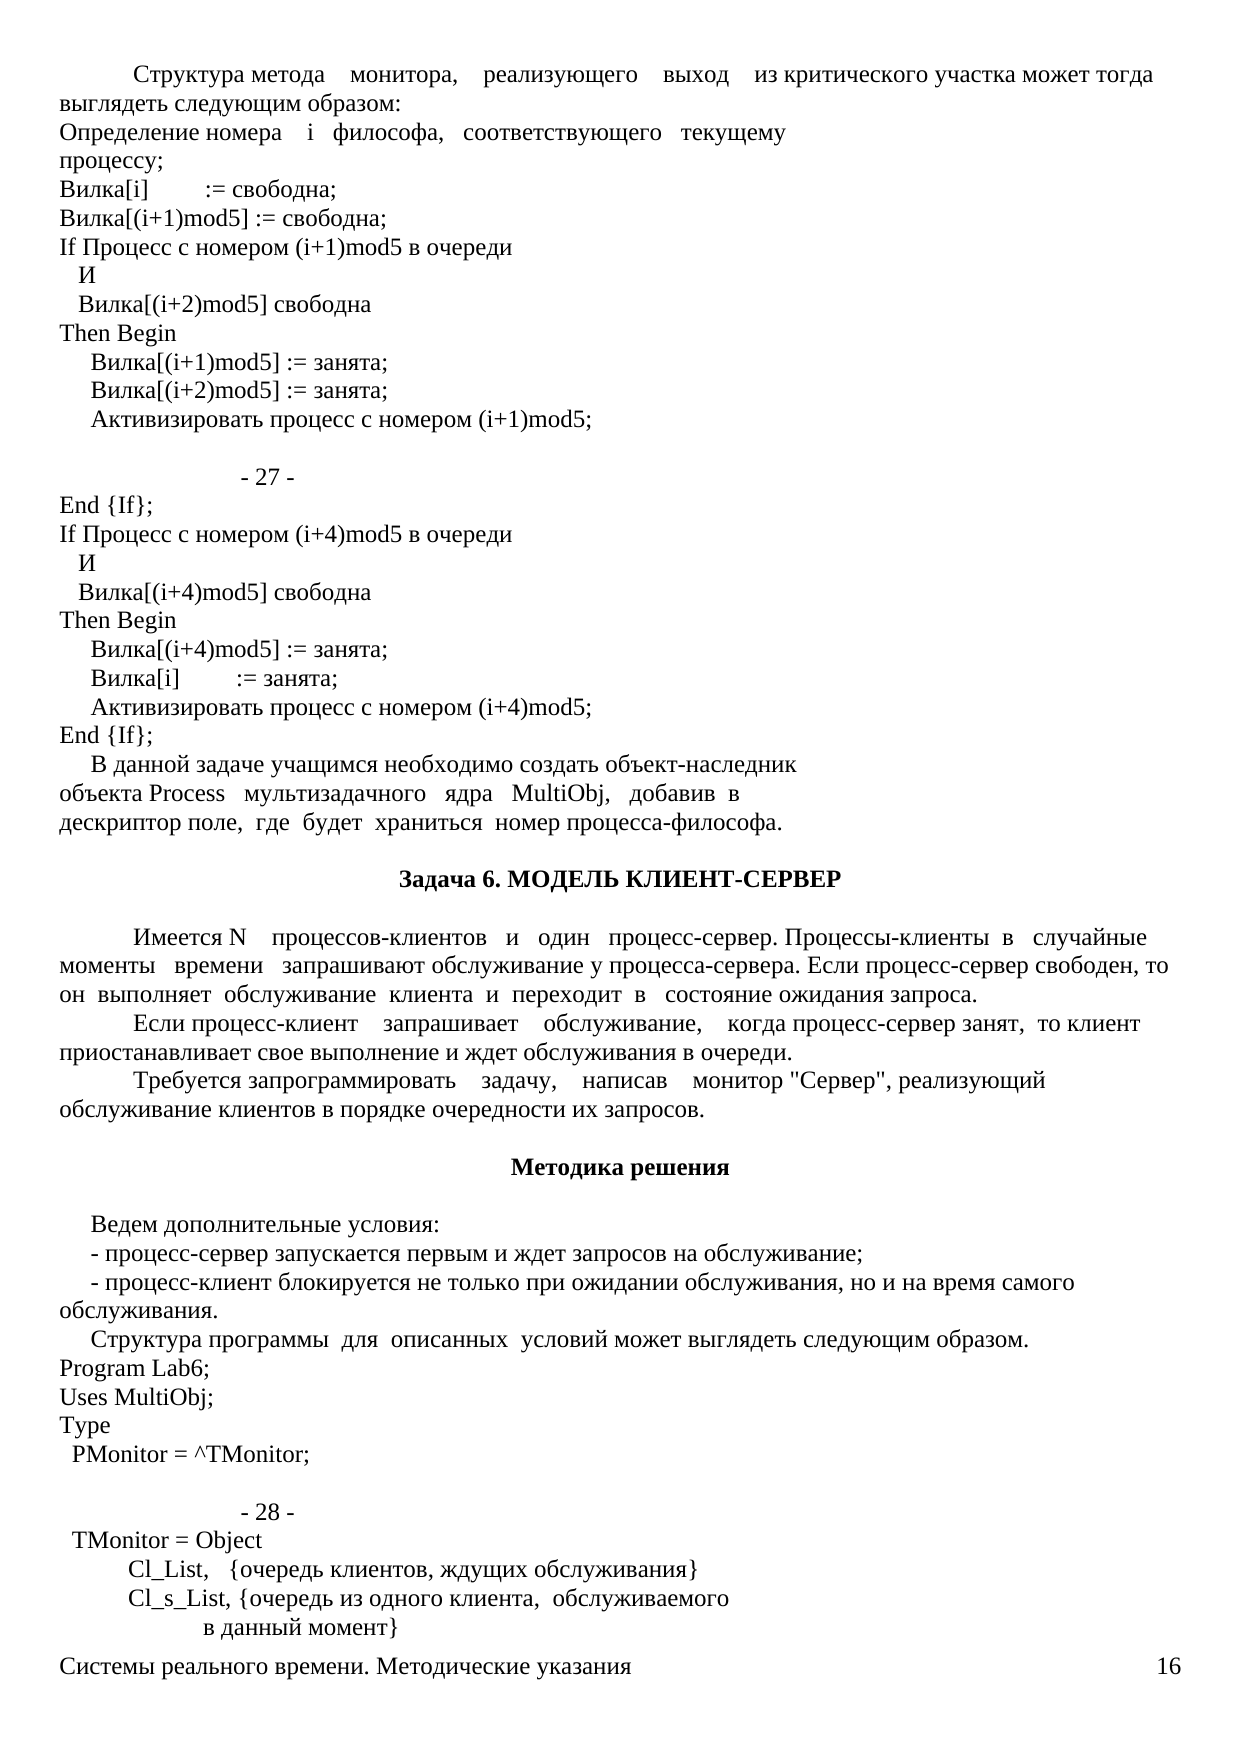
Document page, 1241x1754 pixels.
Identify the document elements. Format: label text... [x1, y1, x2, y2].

text Вилка[(i+4)mod5] := занята; [59, 634, 1181, 663]
text дескриптор поле, где будет храниться номер процесса-философа. [59, 807, 1181, 835]
text Активизировать процесс с номером (i+1)mod5; [59, 404, 1181, 433]
text Вилка[(i+1)mod5] := занята; [59, 347, 1181, 375]
text Активизировать процесс с номером (i+4)mod5; [59, 692, 1181, 720]
text И [59, 548, 1181, 577]
text If Процесс с номером (i+4)mod5 в очереди [59, 519, 1181, 548]
text он выполняет обслуживание клиента и переходит в состояние ожидания запроса. [59, 979, 1181, 1008]
text Методика решения [59, 1152, 1181, 1180]
text Вилка[(i+2)mod5] := занята; [59, 375, 1181, 404]
text Вилка[(i+2)mod5] свободна [59, 289, 1181, 318]
text - 28 - [59, 1497, 1181, 1525]
text Вилка[(i+4)mod5] свободна [59, 577, 1181, 605]
text Then Begin [59, 605, 1181, 634]
text End {If}; [59, 720, 1181, 749]
text Задача 6. МОДЕЛЬ КЛИЕНТ-СЕРВЕР [59, 864, 1181, 893]
text Cl_s_List, {очередь из одного клиента, обслуживаемого [59, 1583, 1181, 1612]
text Требуется запрограммировать задачу, написав монитор "Сервер", реализующий обслуживание клиентов в порядке очередности их запросов. [59, 1065, 1181, 1123]
text Структура программы для описанных условий может выглядеть следующим образом. [59, 1324, 1181, 1353]
text Ведем дополнительные условия: [59, 1209, 1181, 1238]
text Then Begin [59, 318, 1181, 347]
text - 27 - [59, 462, 1181, 490]
text PMonitor = ^TMonitor; [59, 1439, 1181, 1468]
text Вилка[i] := занята; [59, 663, 1181, 692]
text Type [59, 1410, 1181, 1439]
text Вилка[(i+1)mod5] := свободна; [59, 203, 1181, 232]
text В данной задаче учащимся необходимо создать объект-наследник [59, 749, 1181, 778]
text процессу; [59, 145, 1181, 174]
text - процесс-сервер запускается первым и ждет запросов на обслуживание; [59, 1238, 1181, 1267]
text Определение номера i философа, соответствующего текущему [59, 117, 1181, 145]
text в данный момент} [59, 1612, 1181, 1640]
text Если процесс-клиент запрашивает обслуживание, когда процесс-сервер занят, то клиент приостанавливает свое выполнение и ждет обслуживания в очереди. [59, 1008, 1181, 1065]
text TMonitor = Object [59, 1525, 1181, 1554]
text If Процесс с номером (i+1)mod5 в очереди [59, 232, 1181, 260]
text Uses MultiObj; [59, 1382, 1181, 1410]
text Program Lab6; [59, 1353, 1181, 1382]
text End {If}; [59, 490, 1181, 519]
text объекта Process мультизадачного ядра MultiObj, добавив в [59, 778, 1181, 807]
text Имеется N процессов-клиентов и один процесс-сервер. Процессы-клиенты в случайные моменты времени запрашивают обслуживание у процесса-сервера. Если процесс-сервер свободен, то [59, 922, 1181, 979]
text Cl_List, {очередь клиентов, ждущих обслуживания} [59, 1554, 1181, 1583]
text - процесс-клиент блокируется не только при ожидании обслуживания, но и на время самого обслуживания. [59, 1267, 1181, 1324]
text И [59, 260, 1181, 289]
text Вилка[i] := свободна; [59, 174, 1181, 203]
text Структура метода монитора, реализующего выход из критического участка может тогда выглядеть следующим образом: [59, 59, 1181, 117]
